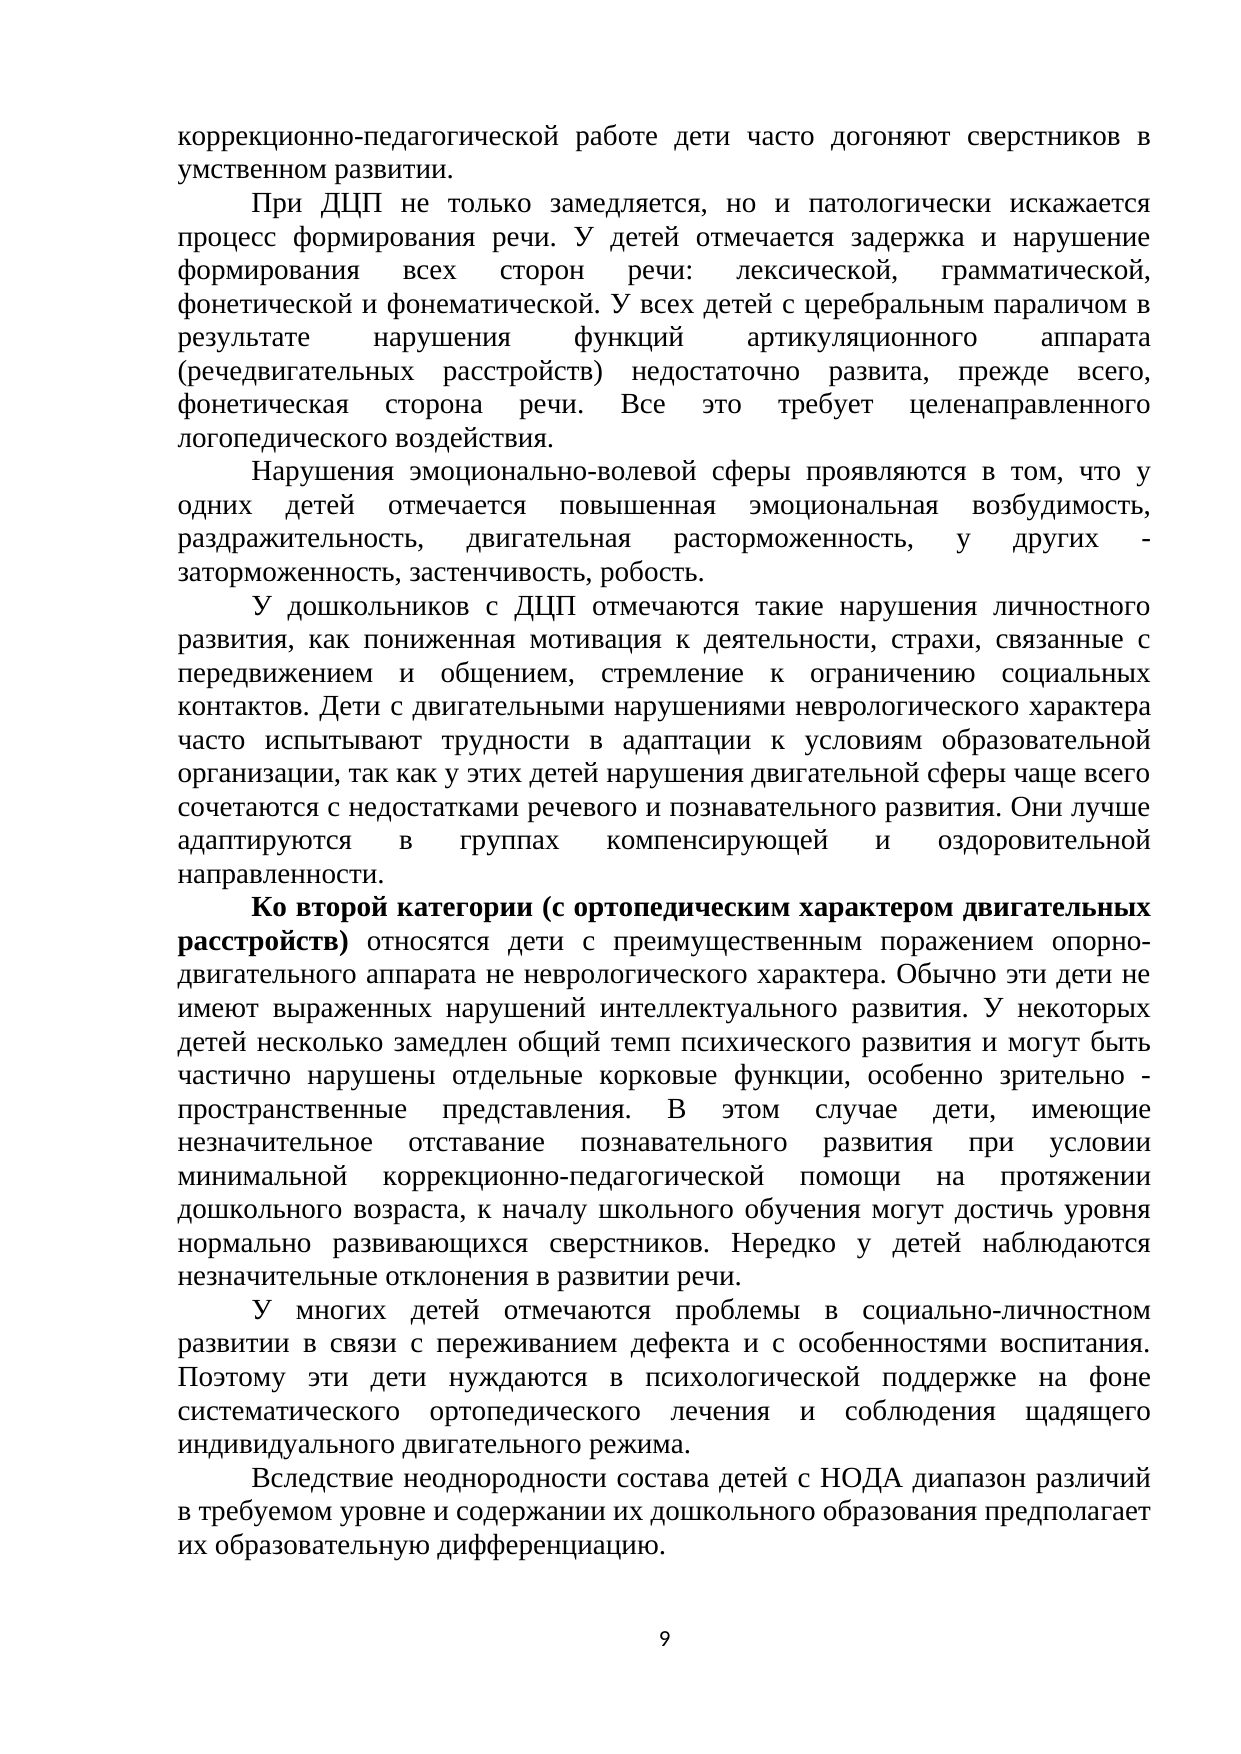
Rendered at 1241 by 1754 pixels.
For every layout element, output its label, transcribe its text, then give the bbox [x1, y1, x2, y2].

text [177, 118, 1152, 185]
text У многих детей отмечаются проблемы в социально-личностном развитии в связи с переживанием дефекта и с особенностями воспитания. Поэтому эти дети нуждаются в психологической поддержке на фоне систематического ортопедического лечения и соблюдения щадящего индивидуального двигательного режима. [177, 1292, 1152, 1460]
text При ДЦП не только замедляется, но и патологически искажается процесс формирования речи. У детей отмечается задержка и нарушение формирования всех сторон речи: лексической, грамматической, фонетической и фонематической. У всех детей с церебральным параличом в результате нарушения функций артикуляционного аппарата (речедвигательных расстройств) недостаточно развита, прежде всего, фонетическая сторона речи. Все это требует целенаправленного логопедического воздействия. [177, 185, 1152, 453]
text У дошкольников с ДЦП отмечаются такие нарушения личностного развития, как пониженная мотивация к деятельности, страхи, связанные с передвижением и общением, стремление к ограничению социальных контактов. Дети с двигательными нарушениями неврологического характера часто испытывают трудности в адаптации к условиям образовательной организации, так как у этих детей нарушения двигательной сферы чаще всего сочетаются с недостатками речевого и познавательного развития. Они лучше адаптируются в группах компенсирующей и оздоровительной направленности. [177, 588, 1152, 889]
text Ко второй категории (с ортопедическим характером двигательных расстройств) относятся дети с преимущественным поражением опорно-двигательного аппарата не неврологического характера. Обычно эти дети не имеют выраженных нарушений интеллектуального развития. У некоторых детей несколько замедлен общий темп психического развития и могут быть частично нарушены отдельные корковые функции, особенно зрительно - пространственные представления. В этом случае дети, имеющие незначительное отставание познавательного развития при условии минимальной коррекционно-педагогической помощи на протяжении дошкольного возраста, к началу школьного обучения могут достичь уровня нормально развивающихся сверстников. Нередко у детей наблюдаются незначительные отклонения в развитии речи. [177, 889, 1152, 1292]
text Нарушения эмоционально-волевой сферы проявляются в том, что у одних детей отмечается повышенная эмоциональная возбудимость, раздражительность, двигательная расторможенность, у других - заторможенность, застенчивость, робость. [177, 453, 1152, 588]
text Вследствие неоднородности состава детей с НОДА диапазон различий в требуемом уровне и содержании их дошкольного образования предполагает их образовательную дифференциацию. [177, 1460, 1152, 1560]
